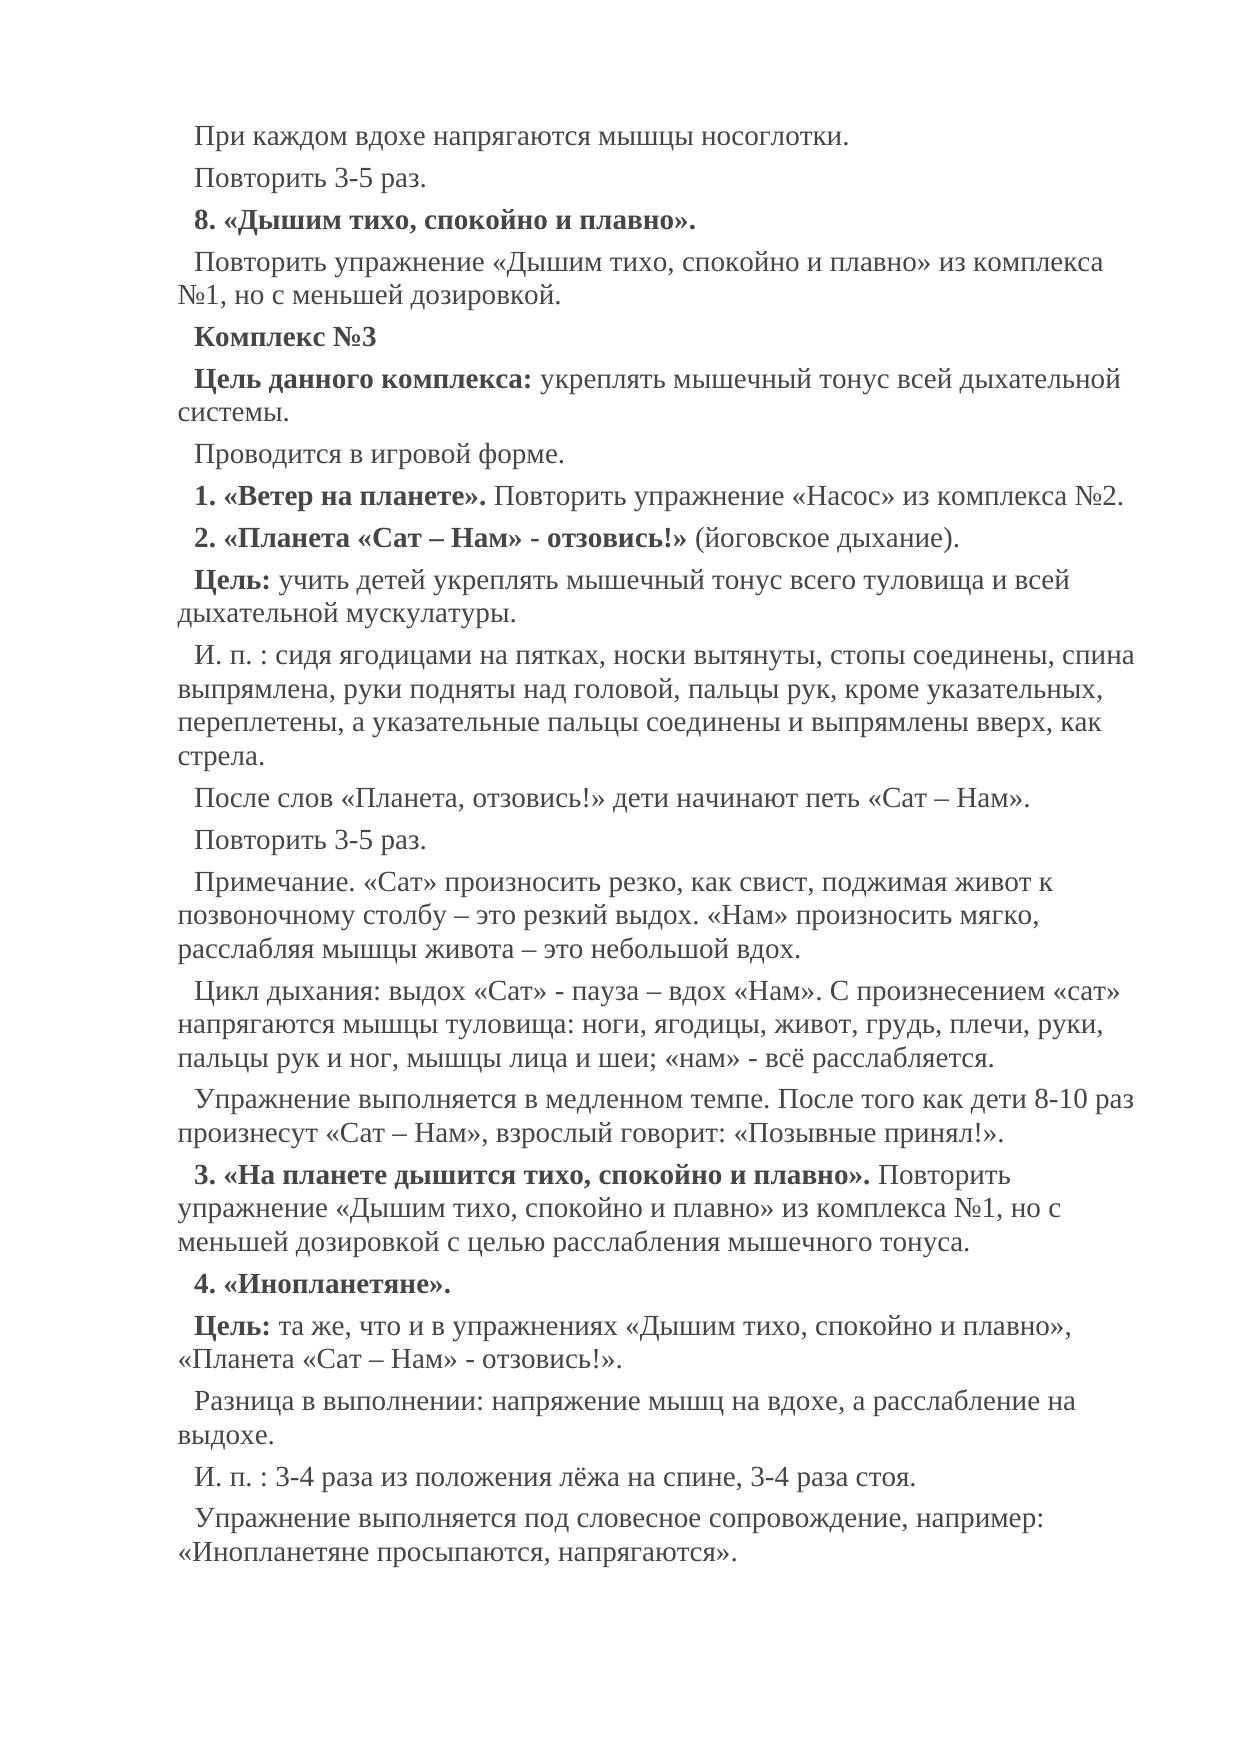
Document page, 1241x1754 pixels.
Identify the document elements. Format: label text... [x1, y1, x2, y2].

text Комплекс №3 [177, 319, 1152, 353]
text 3. «На планете дышится тихо, спокойно и плавно». Повторить упражнение «Дышим тихо, спокойно и плавно» из комплекса №1, но с меньшей дозировкой с целью расслабления мышечного тонуса. [177, 1157, 1152, 1258]
text После слов «Планета, отзовись!» дети начинают петь «Сат – Нам». [177, 780, 1152, 813]
text Повторить 3-5 раз. [177, 822, 1152, 855]
text 8. «Дышим тихо, спокойно и плавно». [177, 202, 1152, 235]
text Цель данного комплекса: укреплять мышечный тонус всей дыхательной системы. [177, 361, 1152, 428]
text 1. «Ветер на планете». Повторить упражнение «Насос» из комплекса №2. [177, 478, 1152, 512]
text При каждом вдохе напрягаются мышцы носоглотки. [177, 118, 1152, 152]
text Разница в выполнении: напряжение мышц на вдохе, а расслабление на выдохе. [177, 1383, 1152, 1450]
text 4. «Инопланетяне». [177, 1266, 1152, 1299]
text Упражнение выполняется в медленном темпе. После того как дети 8-10 раз произнесут «Сат – Нам», взрослый говорит: «Позывные принял!». [177, 1082, 1152, 1149]
text Примечание. «Сат» произносить резко, как свист, поджимая живот к позвоночному столбу – это резкий выдох. «Нам» произносить мягко, расслабляя мышцы живота – это небольшой вдох. [177, 864, 1152, 964]
text Проводится в игровой форме. [177, 436, 1152, 470]
text И. п. : 3-4 раза из положения лёжа на спине, 3-4 раза стоя. [177, 1459, 1152, 1492]
text Цикл дыхания: выдох «Сат» - пауза – вдох «Нам». С произнесением «сат» напрягаются мышцы туловища: ноги, ягодицы, живот, грудь, плечи, руки, пальцы рук и ног, мышцы лица и шеи; «нам» - всё расслабляется. [177, 973, 1152, 1073]
text Повторить упражнение «Дышим тихо, спокойно и плавно» из комплекса №1, но с меньшей дозировкой. [177, 244, 1152, 311]
text И. п. : сидя ягодицами на пятках, носки вытянуты, стопы соединены, спина выпрямлена, руки подняты над головой, пальцы рук, кроме указательных, переплетены, а указательные пальцы соединены и выпрямлены вверх, как стрела. [177, 637, 1152, 772]
text Цель: та же, что и в упражнениях «Дышим тихо, спокойно и плавно», «Планета «Сат – Нам» - отзовись!». [177, 1308, 1152, 1375]
text 2. «Планета «Сат – Нам» - отзовись!» (йоговское дыхание). [177, 520, 1152, 554]
text Упражнение выполняется под словесное сопровождение, например: «Инопланетяне просыпаются, напрягаются». [177, 1501, 1152, 1568]
text Повторить 3-5 раз. [177, 160, 1152, 193]
text Цель: учить детей укреплять мышечный тонус всего туловища и всей дыхательной мускулатуры. [177, 562, 1152, 629]
